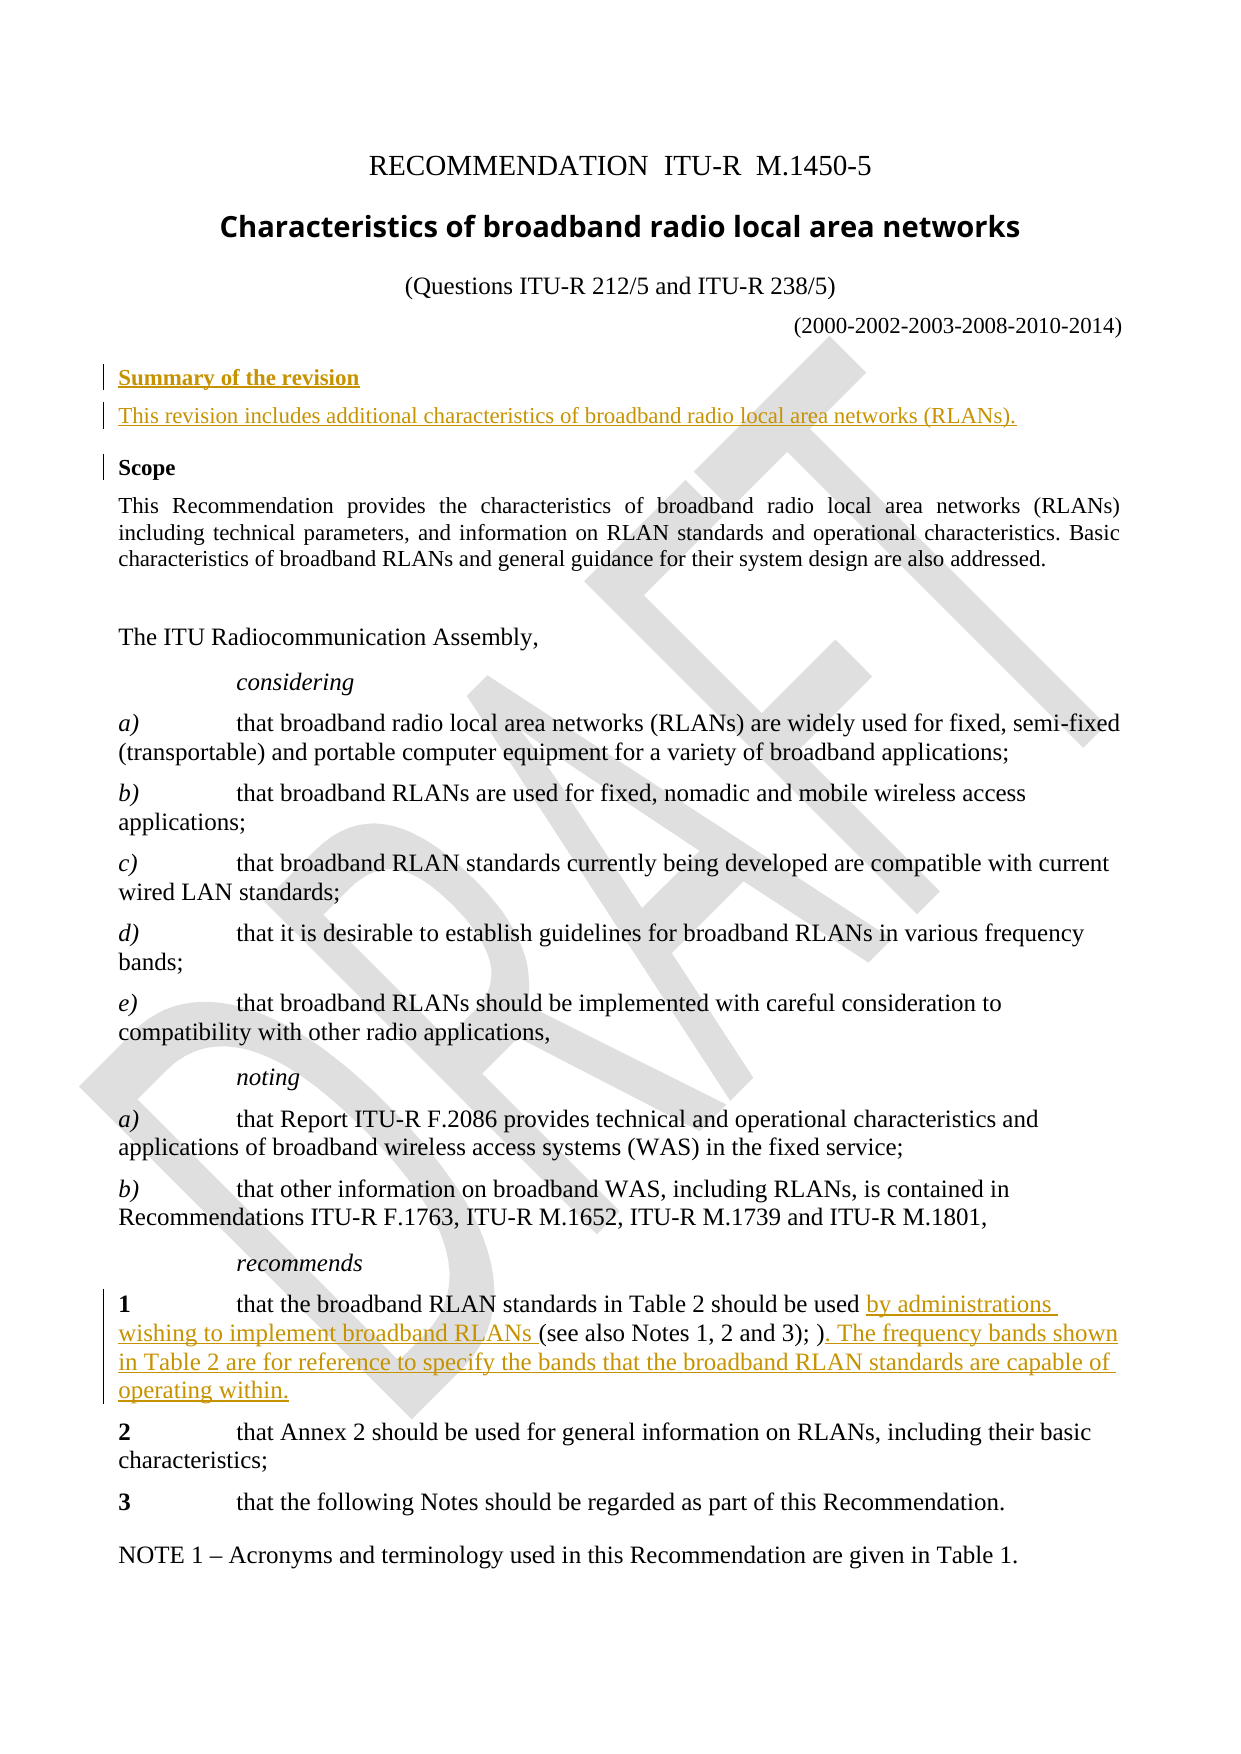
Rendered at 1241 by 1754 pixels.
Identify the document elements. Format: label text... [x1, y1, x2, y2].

text noting [236, 1062, 1122, 1091]
subtitle Scope [118, 454, 1122, 480]
text 3 that the following Notes should be regarded as part of this Recommendation. [118, 1487, 1122, 1515]
text b) that broadband RLANs are used for fixed, nomadic and mobile wireless access applications; [118, 778, 1122, 836]
text NOTE 1 – Acronyms and terminology used in this Recommendation are given in Table 1. [118, 1540, 1122, 1569]
title Characteristics of broadband radio local area networks [118, 206, 1122, 246]
text recommends [236, 1248, 1122, 1277]
text d) that it is desirable to establish guidelines for broadband RLANs in various frequency bands; [118, 918, 1122, 976]
text e) that broadband RLANs should be implemented with careful consideration to compatibility with other radio applications, [118, 988, 1122, 1046]
text 1 that the broadband RLAN standards in Table 2 should be used (see also Notes 1, 2 and 3); ) [118, 1289, 1122, 1404]
text a) that broadband radio local area networks (RLANs) are widely used for fixed, semi-fixed (transportable) and portable computer equipment for a variety of broadband applications; [118, 708, 1122, 766]
text (2000-2002-2003-2008-2010-2014) [118, 312, 1122, 338]
text c) that broadband RLAN standards currently being developed are compatible with current wired LAN standards; [118, 848, 1122, 906]
text 2 that Annex 2 should be used for general information on RLANs, including their basic characteristics; [118, 1417, 1122, 1474]
title The ITU Radiocommunication Assembly, [118, 622, 1122, 650]
text a) that Report ITU-R F.2086 provides technical and operational characteristics and applications of broadband wireless access systems (WAS) in the fixed service; [118, 1104, 1122, 1161]
text b) that other information on broadband WAS, including RLANs, is contained in Recommendations ITU-R F.1763, ITU-R M.1652, ITU-R M.1739 and ITU-R M.1801, [118, 1174, 1122, 1231]
text This Recommendation provides the characteristics of broadband radio local area networks (RLANs) including technical parameters, and information on RLAN standards and operational characteristics. Basic characteristics of broadband RLANs and general guidance for their system design are also addressed. [118, 493, 1122, 572]
text considering [236, 667, 1122, 696]
text RECOMMENDATION ITU-R M.1450-5 [118, 148, 1122, 181]
text (Questions ITU-R 212/5 and ITU-R 238/5) [118, 271, 1122, 300]
